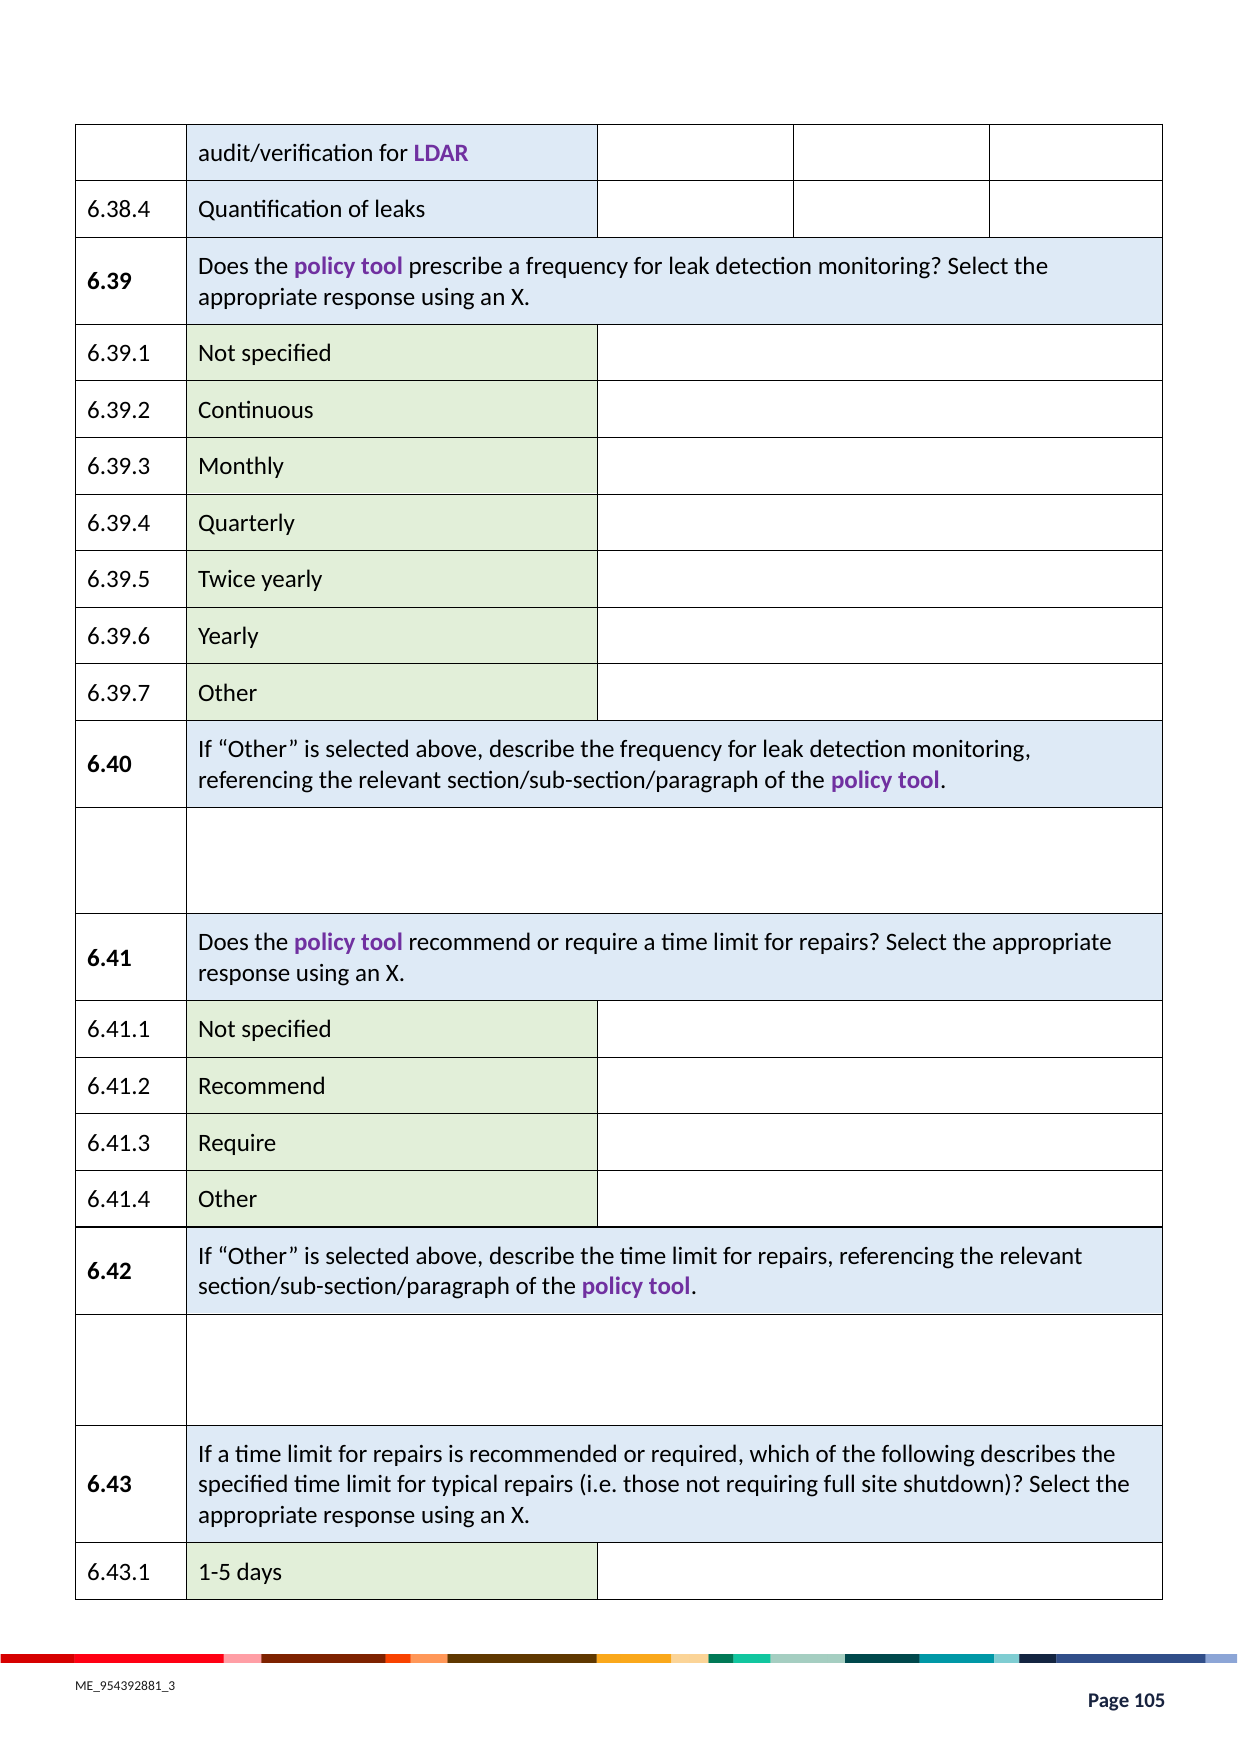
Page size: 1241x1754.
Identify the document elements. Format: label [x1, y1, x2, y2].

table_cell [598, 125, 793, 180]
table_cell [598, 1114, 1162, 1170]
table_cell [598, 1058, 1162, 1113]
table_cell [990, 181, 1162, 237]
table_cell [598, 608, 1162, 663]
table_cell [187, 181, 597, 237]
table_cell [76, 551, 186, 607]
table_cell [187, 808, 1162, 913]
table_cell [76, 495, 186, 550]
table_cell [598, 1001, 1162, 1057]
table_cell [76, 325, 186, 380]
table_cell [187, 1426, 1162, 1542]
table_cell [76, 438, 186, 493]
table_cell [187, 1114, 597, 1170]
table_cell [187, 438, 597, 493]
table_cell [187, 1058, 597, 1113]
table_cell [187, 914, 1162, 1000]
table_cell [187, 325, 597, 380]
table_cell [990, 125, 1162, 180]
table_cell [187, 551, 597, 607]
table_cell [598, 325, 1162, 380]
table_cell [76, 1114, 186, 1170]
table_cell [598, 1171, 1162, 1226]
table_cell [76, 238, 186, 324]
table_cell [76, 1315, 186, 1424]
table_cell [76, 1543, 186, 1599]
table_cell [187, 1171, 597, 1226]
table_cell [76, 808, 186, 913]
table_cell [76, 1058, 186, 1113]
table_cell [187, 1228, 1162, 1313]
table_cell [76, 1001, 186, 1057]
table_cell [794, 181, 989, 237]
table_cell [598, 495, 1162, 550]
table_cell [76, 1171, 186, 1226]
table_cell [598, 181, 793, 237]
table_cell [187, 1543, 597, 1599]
picture [0, 1654, 1236, 1663]
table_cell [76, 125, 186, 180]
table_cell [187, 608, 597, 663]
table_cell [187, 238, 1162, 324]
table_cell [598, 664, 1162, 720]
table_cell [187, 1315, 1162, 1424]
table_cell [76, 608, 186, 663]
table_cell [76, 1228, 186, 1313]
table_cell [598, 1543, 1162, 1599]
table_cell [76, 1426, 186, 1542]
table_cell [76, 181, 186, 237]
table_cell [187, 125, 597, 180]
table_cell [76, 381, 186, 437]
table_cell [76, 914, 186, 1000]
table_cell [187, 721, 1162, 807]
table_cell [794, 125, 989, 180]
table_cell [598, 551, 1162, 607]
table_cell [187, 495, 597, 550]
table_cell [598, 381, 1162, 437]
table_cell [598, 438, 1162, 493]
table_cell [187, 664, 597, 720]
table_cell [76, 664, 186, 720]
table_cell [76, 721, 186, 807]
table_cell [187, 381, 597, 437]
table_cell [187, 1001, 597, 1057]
